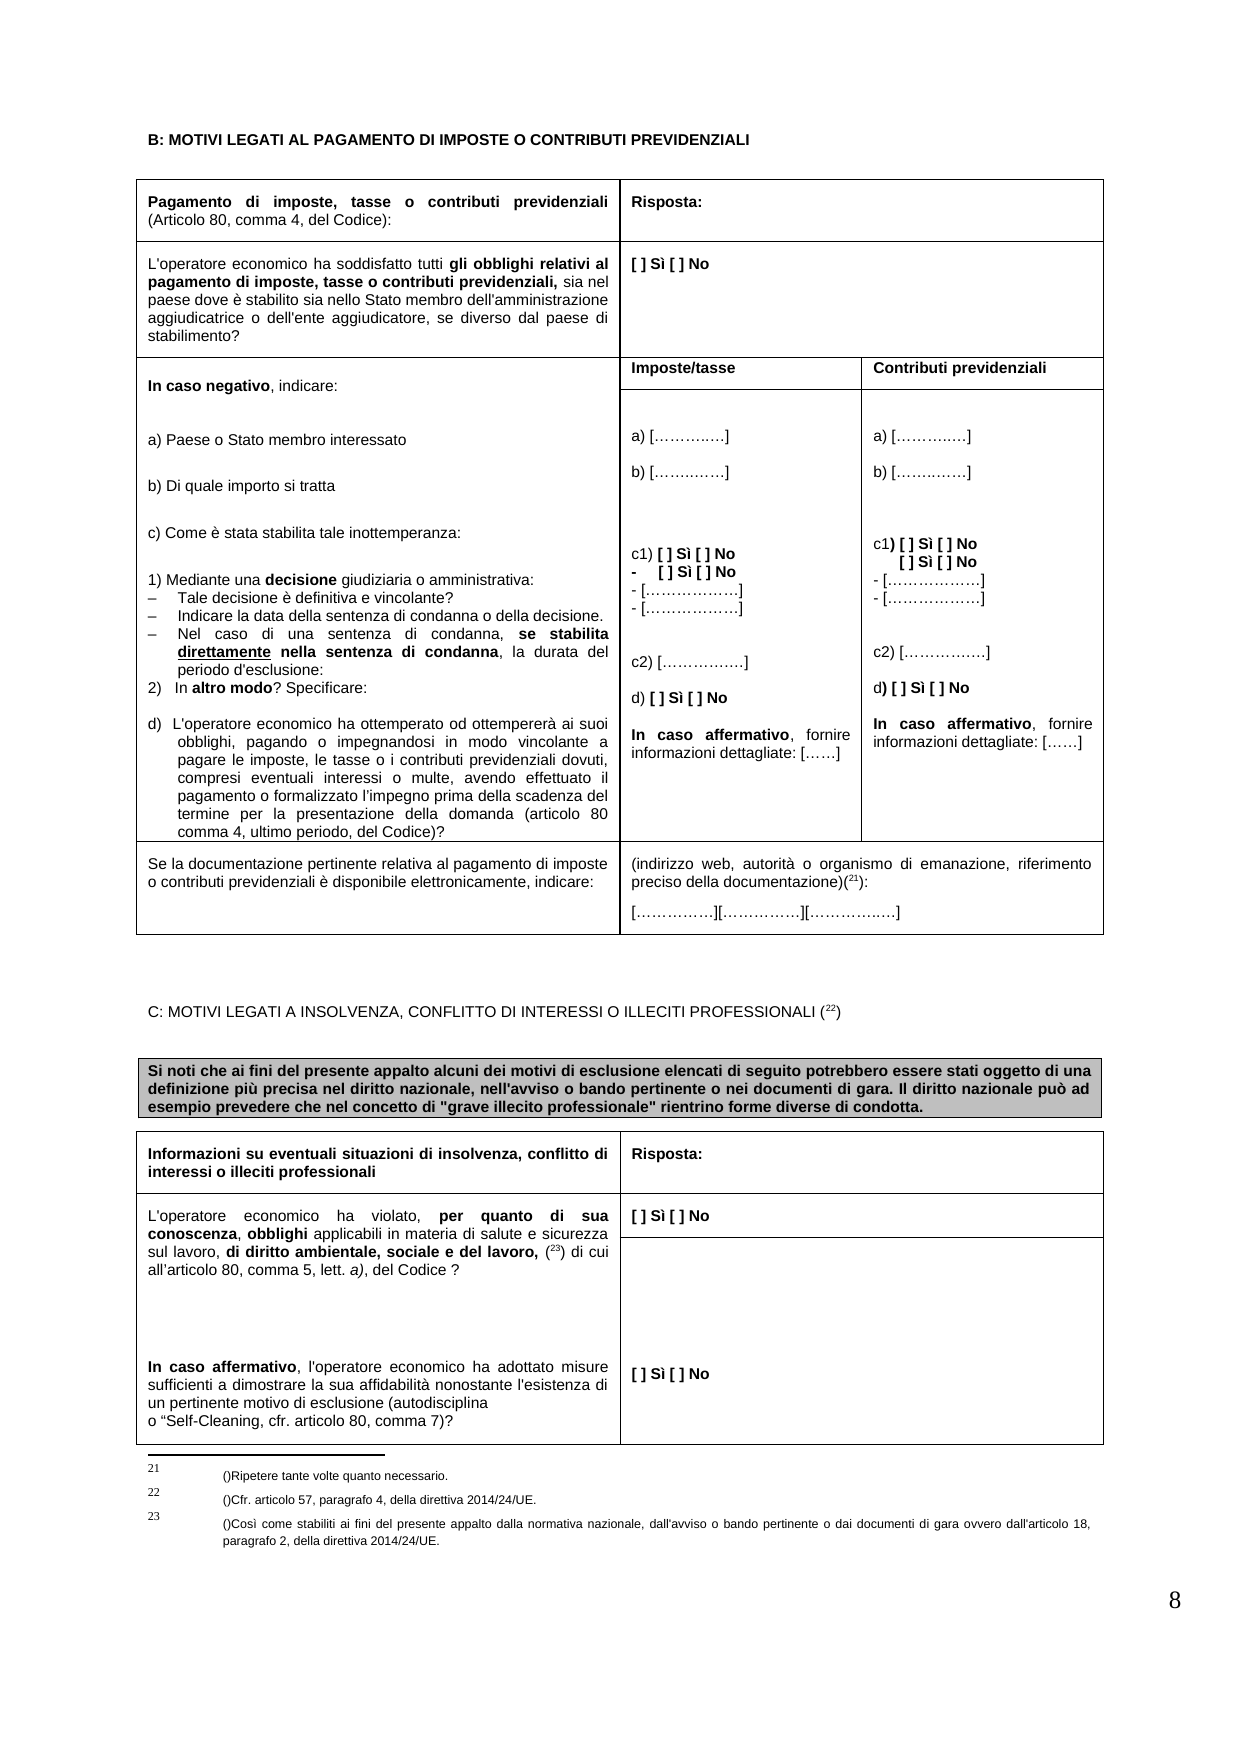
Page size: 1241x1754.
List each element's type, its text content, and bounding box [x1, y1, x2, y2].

table_cell Imposte/tasse [621, 358, 861, 389]
table_cell (indirizzo web, autorità o organismo di emanazione, riferimento preciso della documentazione)(): [……………][……………][…………..…] [621, 842, 1103, 934]
table_cell [ ] Sì [ ] No [621, 242, 1103, 357]
table_header Risposta: [621, 180, 1103, 241]
table_cell Se la documentazione pertinente relativa al pagamento di imposte o contributi previdenziali è disponibile elettronicamente, indicare: [137, 842, 619, 934]
table_cell L'operatore economico ha violato, per quanto di sua conoscenza, obblighi applicabili in materia di salute e sicurezza sul lavoro, di diritto ambientale, sociale e del lavoro, () di cui all’articolo 80, comma 5, lett. a), del Codice ? In caso affermativo, l'operatore economico ha adottato misure sufficienti a dimostrare la sua affidabilità nonostante l'esistenza di un pertinente motivo di esclusione (autodisciplina o “Self-Cleaning, cfr. articolo 80, comma 7)? In caso affermativo, indicare: 1) L’operatore economico: - ha risarcito interamente il danno? - si è impegnato formalmente a risarcire il danno? 2) l’operatore economico ha adottato misure di carattere tecnico o organizzativo e relativi al personale idonei a prevenire ulteriori illeciti o reati ? [137, 1194, 620, 1443]
table_cell In caso negativo, indicare: a) Paese o Stato membro interessato b) Di quale importo si tratta c) Come è stata stabilita tale inottemperanza: 1) Mediante una decisione giudiziaria o amministrativa: Tale decisione è definitiva e vincolante? Indicare la data della sentenza di condanna o della decisione. Nel caso di una sentenza di condanna, se stabilita direttamente nella sentenza di condanna, la durata del periodo d'esclusione: 2) In altro modo? Specificare: d) L'operatore economico ha ottemperato od ottempererà ai suoi obblighi, pagando o impegnandosi in modo vincolante a pagare le imposte, le tasse o i contributi previdenziali dovuti, compresi eventuali interessi o multe, avendo effettuato il pagamento o formalizzato l’impegno prima della scadenza del termine per la presentazione della domanda (articolo 80 comma 4, ultimo periodo, del Codice)? [137, 358, 619, 841]
table_cell L'operatore economico ha soddisfatto tutti gli obblighi relativi al pagamento di imposte, tasse o contributi previdenziali, sia nel paese dove è stabilito sia nello Stato membro dell'amministrazione aggiudicatrice o dell'ente aggiudicatore, se diverso dal paese di stabilimento? [137, 242, 619, 357]
title C: motivi legati a insolvenza, conflitto di interessi o illeciti professionali () [148, 1003, 1093, 1021]
table_header Informazioni su eventuali situazioni di insolvenza, conflitto di interessi o illeciti professionali [137, 1132, 620, 1193]
text Si noti che ai fini del presente appalto alcuni dei motivi di esclusione elencati di seguito potrebbero essere stati oggetto di una definizione più precisa nel diritto nazionale, nell'avviso o bando pertinente o nei documenti di gara. Il diritto nazionale può ad esempio prevedere che nel concetto di "grave illecito professionale" rientrino forme diverse di condotta. [139, 1059, 1101, 1117]
table_cell a) [………..…] b) [……..……] c1) [ ] Sì [ ] No - [ ] Sì [ ] No - [………………] - [………………] c2) [………….…] d) [ ] Sì [ ] No In caso affermativo, fornire informazioni dettagliate: [……] [621, 390, 861, 841]
table_cell a) [………..…] b) [……..……] c1) [ ] Sì [ ] No [ ] Sì [ ] No - [………………] - [………………] c2) [………….…] d) [ ] Sì [ ] No In caso affermativo, fornire informazioni dettagliate: [……] [862, 390, 1103, 841]
table_header Pagamento di imposte, tasse o contributi previdenziali (Articolo 80, comma 4, del Codice): [137, 180, 619, 241]
text B: MOTIVI LEGATI AL PAGAMENTO DI IMPOSTE O CONTRIBUTI PREVIDENZIALI [148, 131, 1093, 149]
table_header Risposta: [621, 1132, 1103, 1193]
table_cell Contributi previdenziali [862, 358, 1103, 389]
table_cell [ ] Sì [ ] No [621, 1194, 1103, 1237]
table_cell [621, 1238, 1103, 1443]
